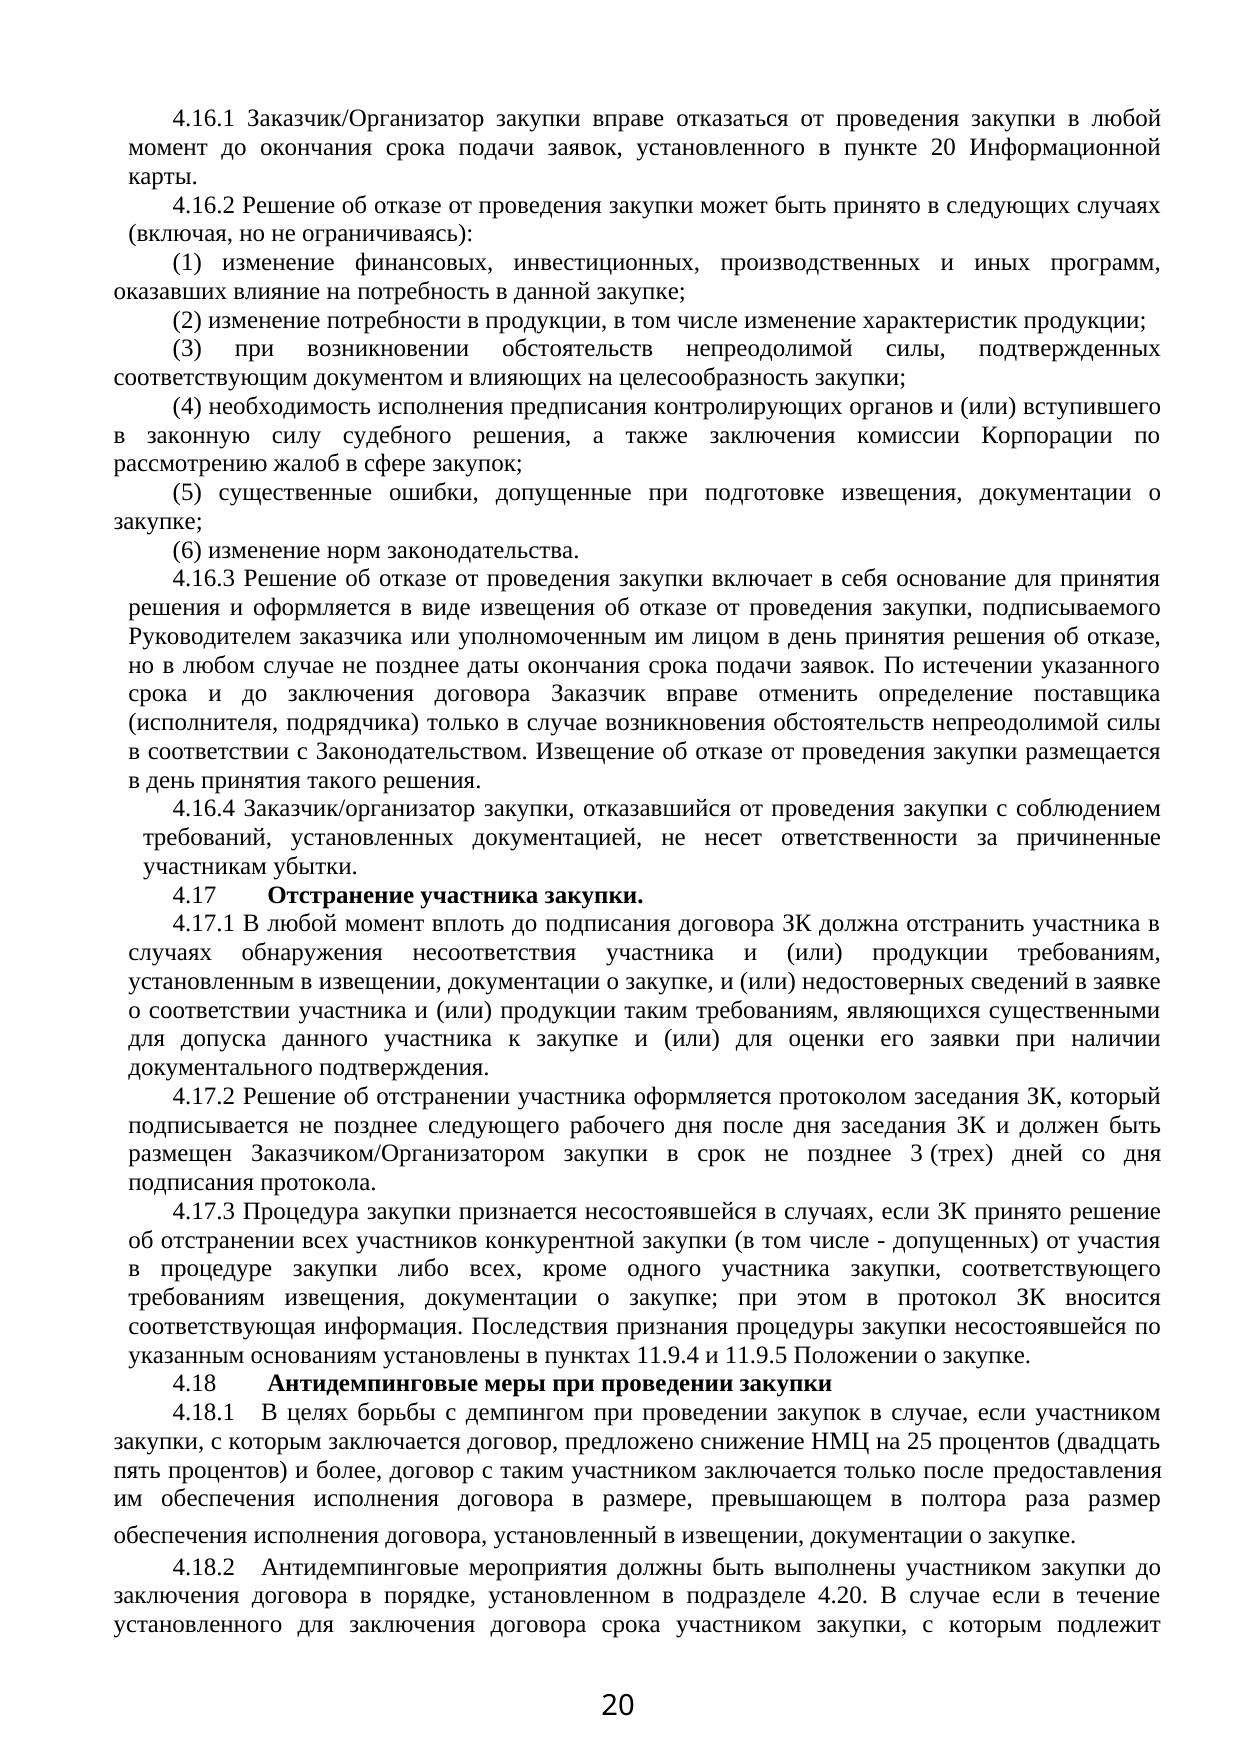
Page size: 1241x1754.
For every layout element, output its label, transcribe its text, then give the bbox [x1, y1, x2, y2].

list (5) существенные ошибки, допущенные при подготовке извещения, документации о закупке; [113, 477, 1162, 535]
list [113, 1552, 1162, 1638]
list (1) изменение финансовых, инвестиционных, производственных и иных программ, оказавших влияние на потребность в данной закупке; [113, 247, 1162, 305]
list В целях борьбы с демпингом при проведении закупок в случае, если участником закупки, с которым заключается договор, предложено снижение НМЦ на 25 процентов (двадцать пять процентов) и более, договор с таким участником заключается только после предоставления им обеспечения исполнения договора в размере, превышающем в полтора раза размер обеспечения исполнения договора, установленный в извещении, документации о закупке. [113, 1397, 1162, 1552]
list 4.16.4 Заказчик/организатор закупки, отказавшийся от проведения закупки с соблюдением требований, установленных документацией, не несет ответственности за причиненные участникам убытки. [143, 793, 1162, 880]
list (6) изменение норм законодательства. [113, 535, 1162, 563]
list (3) при возникновении обстоятельств непреодолимой силы, подтвержденных соответствующим документом и влияющих на целесообразность закупки; [113, 333, 1162, 391]
list Антидемпинговые меры при проведении закупки [172, 1368, 1162, 1397]
list Отстранение участника закупки. [172, 880, 1122, 908]
list 4.17.2 Решение об отстранении участника оформляется протоколом заседания ЗК, который подписывается не позднее следующего рабочего дня после дня заседания ЗК и должен быть размещен Заказчиком/Организатором закупки в срок не позднее 3 (трех) дней со дня подписания протокола. [128, 1081, 1162, 1196]
list 4.16.1 Заказчик/Организатор закупки вправе отказаться от проведения закупки в любой момент до окончания срока подачи заявок, установленного в пункте 20 Информационной карты. [128, 103, 1162, 190]
list (4) необходимость исполнения предписания контролирующих органов и (или) вступившего в законную силу судебного решения, а также заключения комиссии Корпорации по рассмотрению жалоб в сфере закупок; [113, 391, 1162, 477]
list (2) изменение потребности в продукции, в том числе изменение характеристик продукции; [113, 305, 1162, 333]
list 4.16.2 Решение об отказе от проведения закупки может быть принято в следующих случаях (включая, но не ограничиваясь): [128, 190, 1162, 247]
list 4.17.1 В любой момент вплоть до подписания договора ЗК должна отстранить участника в случаях обнаружения несоответствия участника и (или) продукции требованиям, установленным в извещении, документации о закупке, и (или) недостоверных сведений в заявке о соответствии участника и (или) продукции таким требованиям, являющихся существенными для допуска данного участника к закупке и (или) для оценки его заявки при наличии документального подтверждения. [128, 908, 1162, 1081]
list 4.17.3 Процедура закупки признается несостоявшейся в случаях, если ЗК принято решение об отстранении всех участников конкурентной закупки (в том числе - допущенных) от участия в процедуре закупки либо всех, кроме одного участника закупки, соответствующего требованиям извещения, документации о закупке; при этом в протокол ЗК вносится соответствующая информация. Последствия признания процедуры закупки несостоявшейся по указанным основаниям установлены в пунктах 11.9.4 и 11.9.5 Положении о закупке. [128, 1196, 1162, 1368]
list 4.16.3 Решение об отказе от проведения закупки включает в себя основание для принятия решения и оформляется в виде извещения об отказе от проведения закупки, подписываемого Руководителем заказчика или уполномоченным им лицом в день принятия решения об отказе, но в любом случае не позднее даты окончания срока подачи заявок. По истечении указанного срока и до заключения договора Заказчик вправе отменить определение поставщика (исполнителя, подрядчика) только в случае возникновения обстоятельств непреодолимой силы в соответствии с Законодательством. Извещение об отказе от проведения закупки размещается в день принятия такого решения. [128, 563, 1162, 793]
